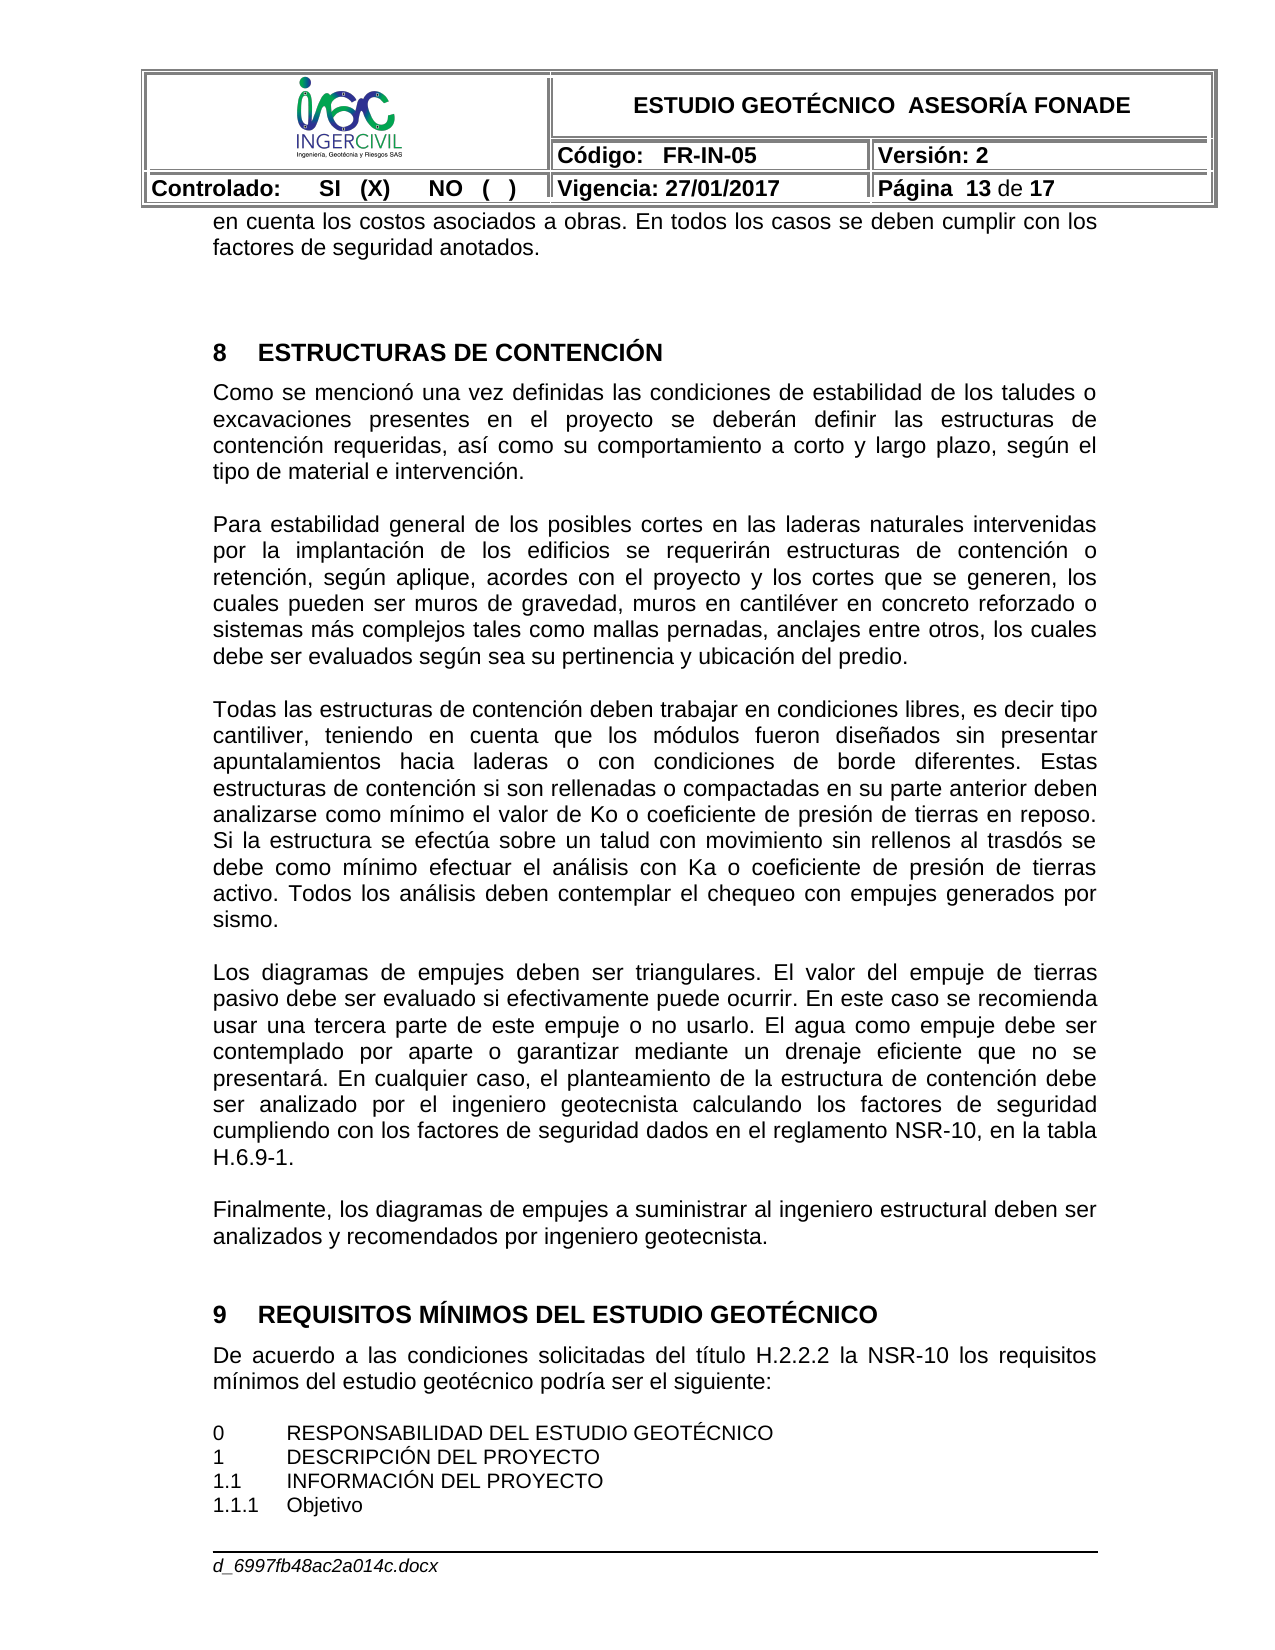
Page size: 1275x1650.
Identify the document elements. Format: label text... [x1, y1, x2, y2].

text Como se mencionó una vez definidas las condiciones de estabilidad de los taludes o excavaciones presentes en el proyecto se deberán definir las estructuras de contención requeridas, así como su comportamiento a corto y largo plazo, según el tipo de material e intervención. [213, 379, 1098, 485]
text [213, 148, 1098, 205]
subtitle REQUISITOS MÍNIMOS DEL ESTUDIO GEOTÉCNICO [213, 1300, 1098, 1329]
text Los diagramas de empujes deben ser triangulares. El valor del empuje de tierras pasivo debe ser evaluado si efectivamente puede ocurrir. En este caso se recomienda usar una tercera parte de este empuje o no usarlo. El agua como empuje debe ser contemplado por aparte o garantizar mediante un drenaje eficiente que no se presentará. En cualquier caso, el planteamiento de la estructura de contención debe ser analizado por el ingeniero geotecnista calculando los factores de seguridad cumpliendo con los factores de seguridad dados en el reglamento NSR-10, en la tabla H.6.9-1. [213, 959, 1098, 1170]
text Finalmente, los diagramas de empujes a suministrar al ingeniero estructural deben ser analizados y recomendados por ingeniero geotecnista. [213, 1170, 1098, 1249]
text De acuerdo a las condiciones solicitadas del título H.2.2.2 la NSR-10 los requisitos mínimos del estudio geotécnico podría ser el siguiente: [213, 1342, 1098, 1394]
text 0 RESPONSABILIDAD DEL ESTUDIO GEOTÉCNICO [213, 1421, 1098, 1444]
text Todas las estructuras de contención deben trabajar en condiciones libres, es decir tipo cantiliver, teniendo en cuenta que los módulos fueron diseñados sin presentar apuntalamientos hacia laderas o con condiciones de borde diferentes. Estas estructuras de contención si son rellenadas o compactadas en su parte anterior deben analizarse como mínimo el valor de Ko o coeficiente de presión de tierras en reposo. Si la estructura se efectúa sobre un talud con movimiento sin rellenos al trasdós se debe como mínimo efectuar el análisis con Ka o coeficiente de presión de tierras activo. Todos los análisis deben contemplar el chequeo con empujes generados por sismo. [213, 696, 1098, 933]
text 1.1.1 Objetivo [213, 1492, 1098, 1516]
subtitle ESTRUCTURAS DE CONTENCIÓN [213, 338, 1098, 367]
text Para estabilidad general de los posibles cortes en las laderas naturales intervenidas por la implantación de los edificios se requerirán estructuras de contención o retención, según aplique, acordes con el proyecto y los cortes que se generen, los cuales pueden ser muros de gravedad, muros en cantiléver en concreto reforzado o sistemas más complejos tales como mallas pernadas, anclajes entre otros, los cuales debe ser evaluados según sea su pertinencia y ubicación del predio. [213, 511, 1098, 669]
text 1.1 INFORMACIÓN DEL PROYECTO [213, 1468, 1098, 1492]
picture [287, 75, 407, 161]
text 1 DESCRIPCIÓN DEL PROYECTO [213, 1444, 1098, 1468]
